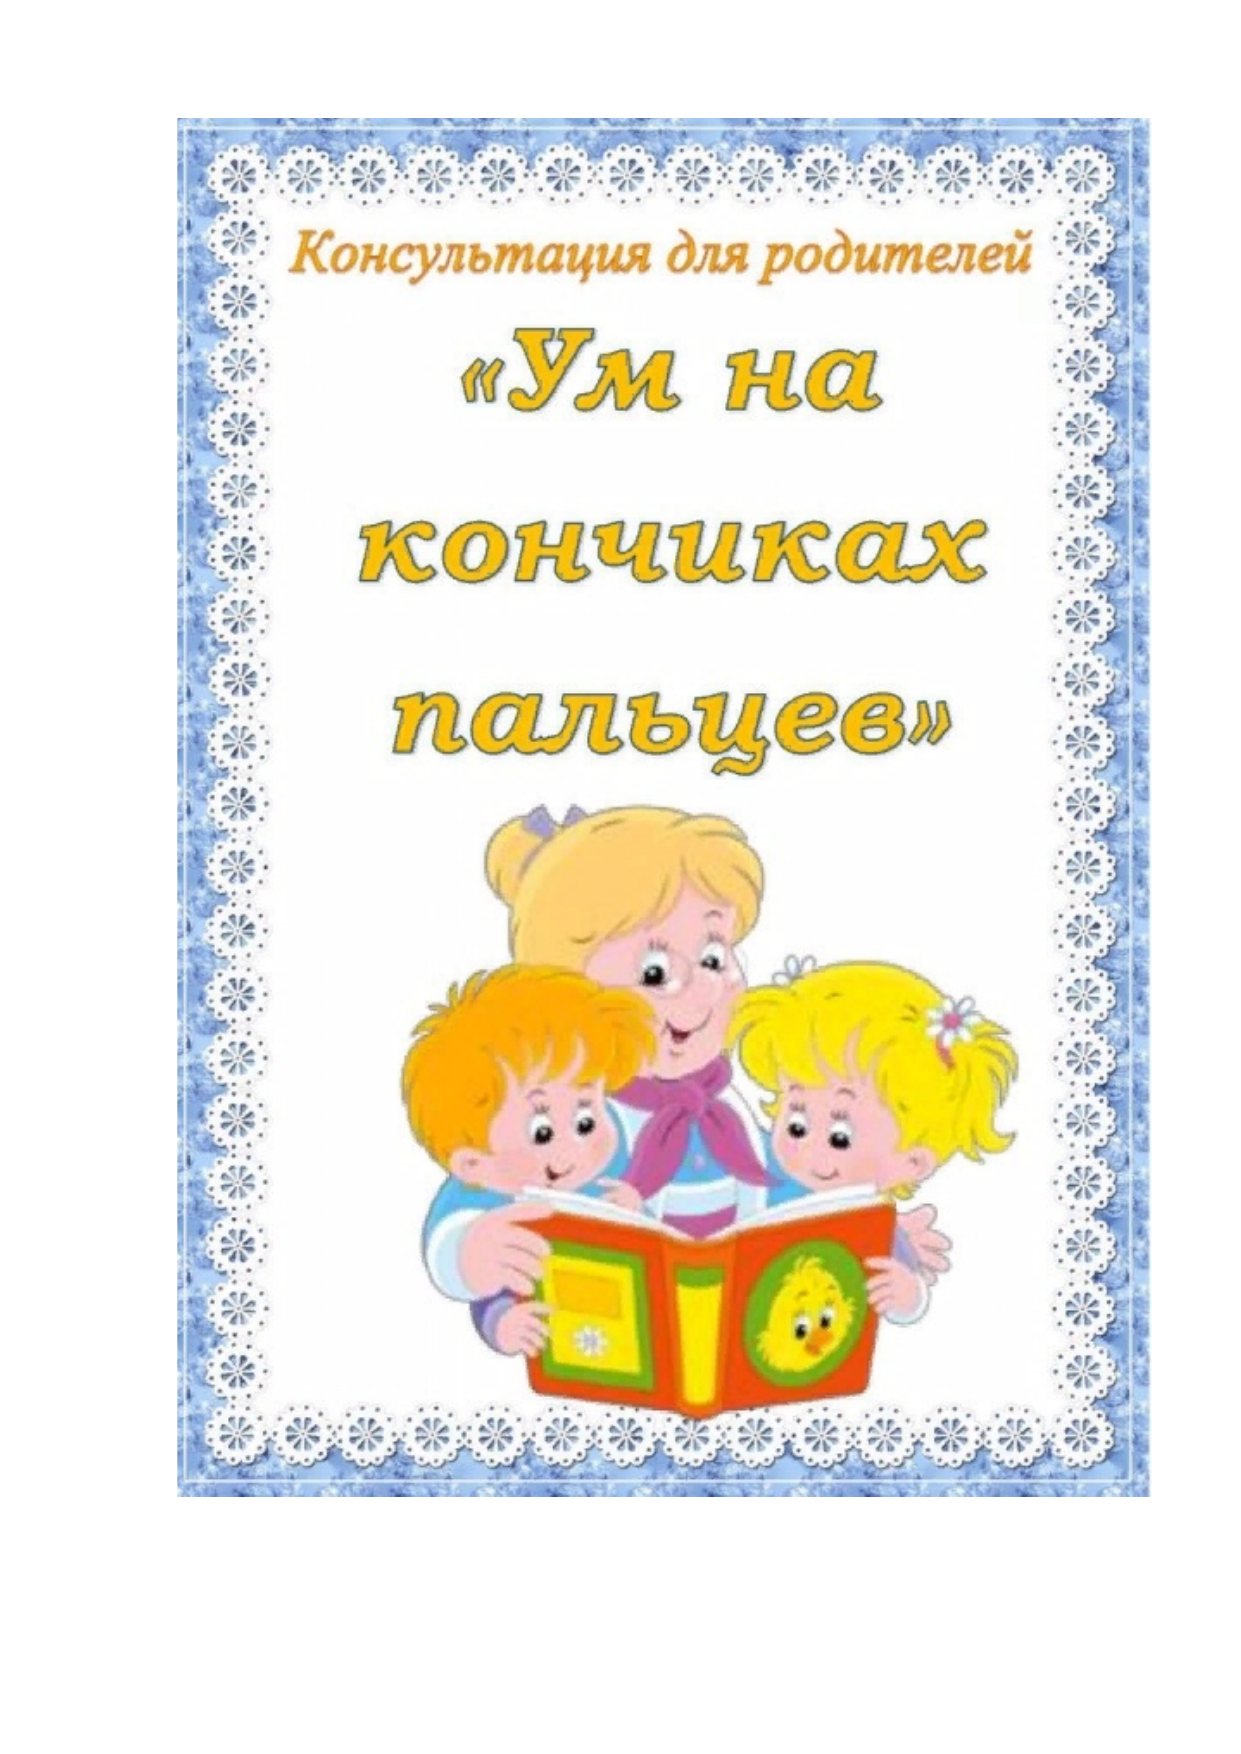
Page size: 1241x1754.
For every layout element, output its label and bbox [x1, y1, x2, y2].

picture [177, 118, 1152, 1497]
